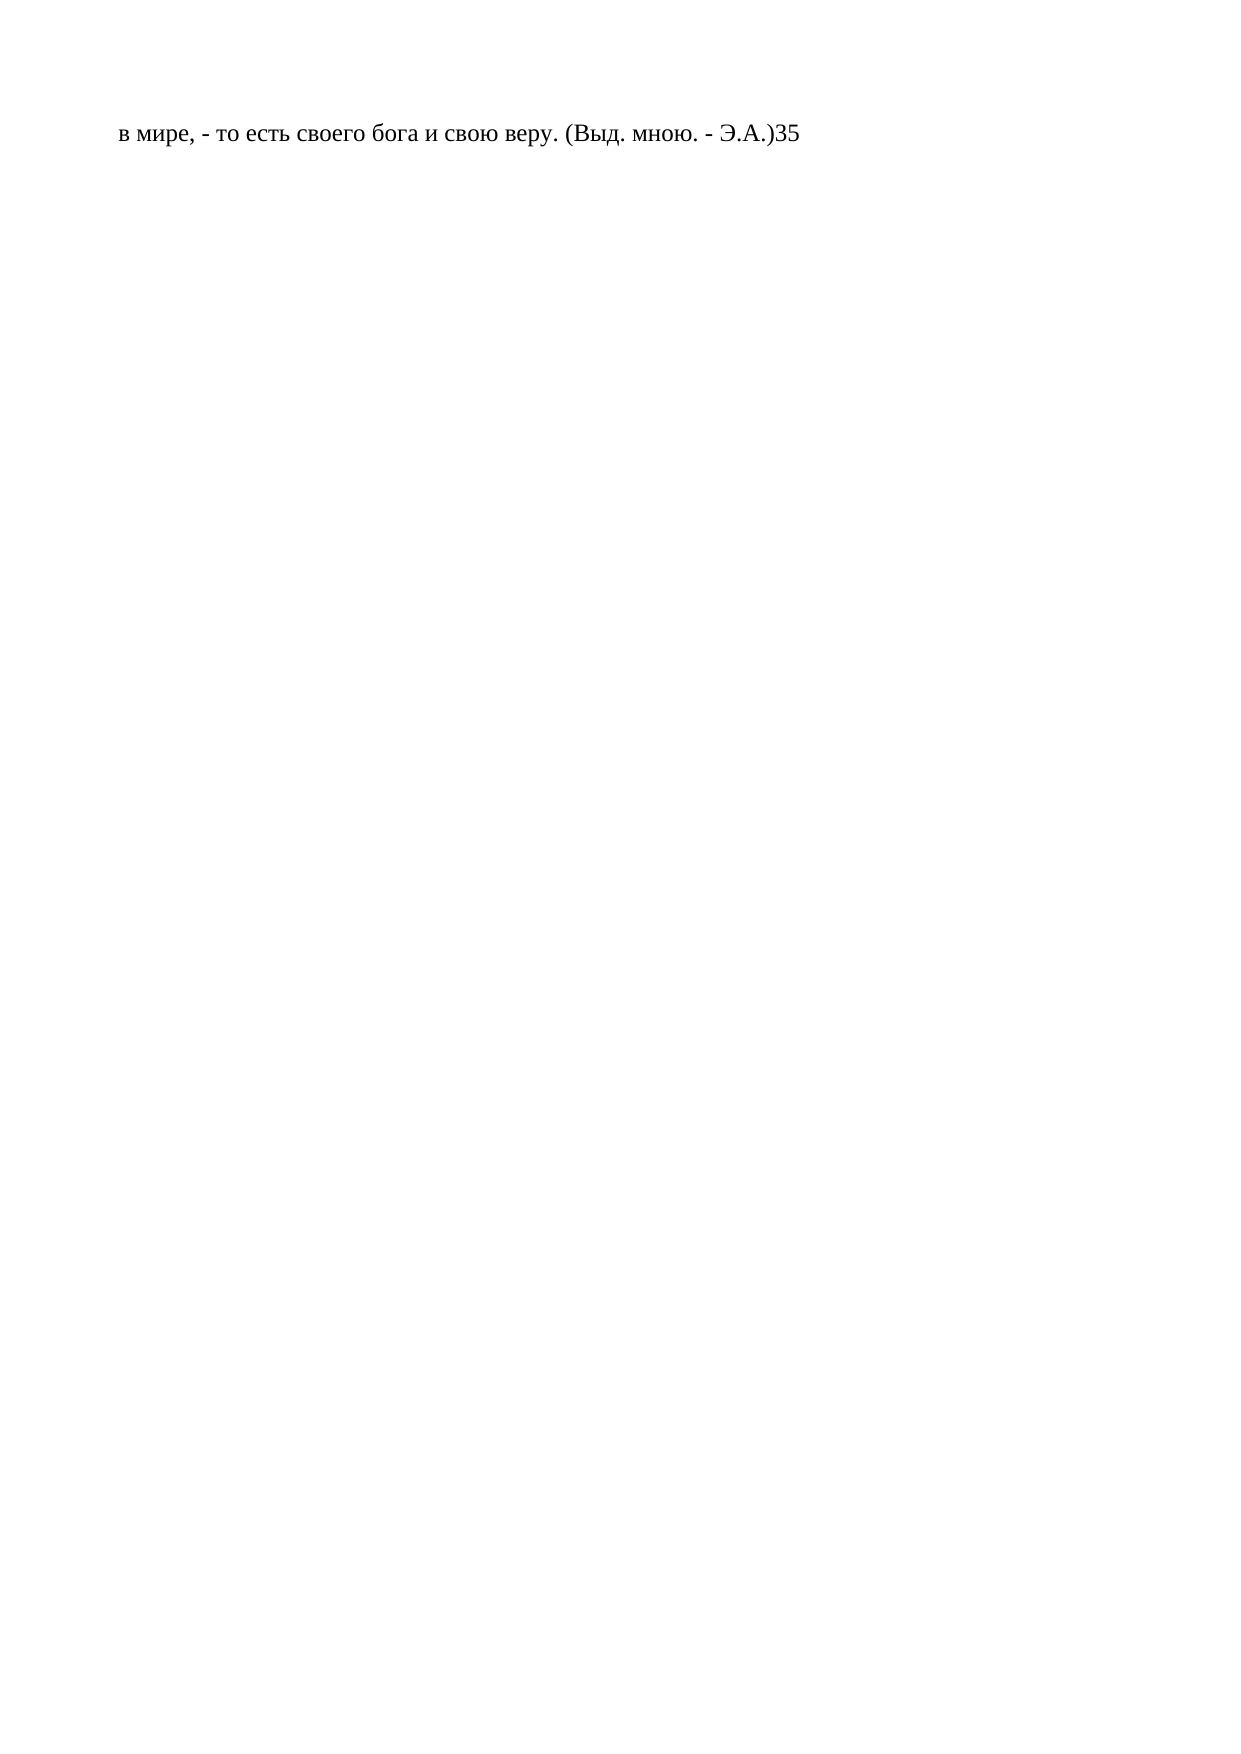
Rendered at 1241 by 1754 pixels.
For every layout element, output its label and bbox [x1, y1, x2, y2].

text [118, 118, 1122, 147]
